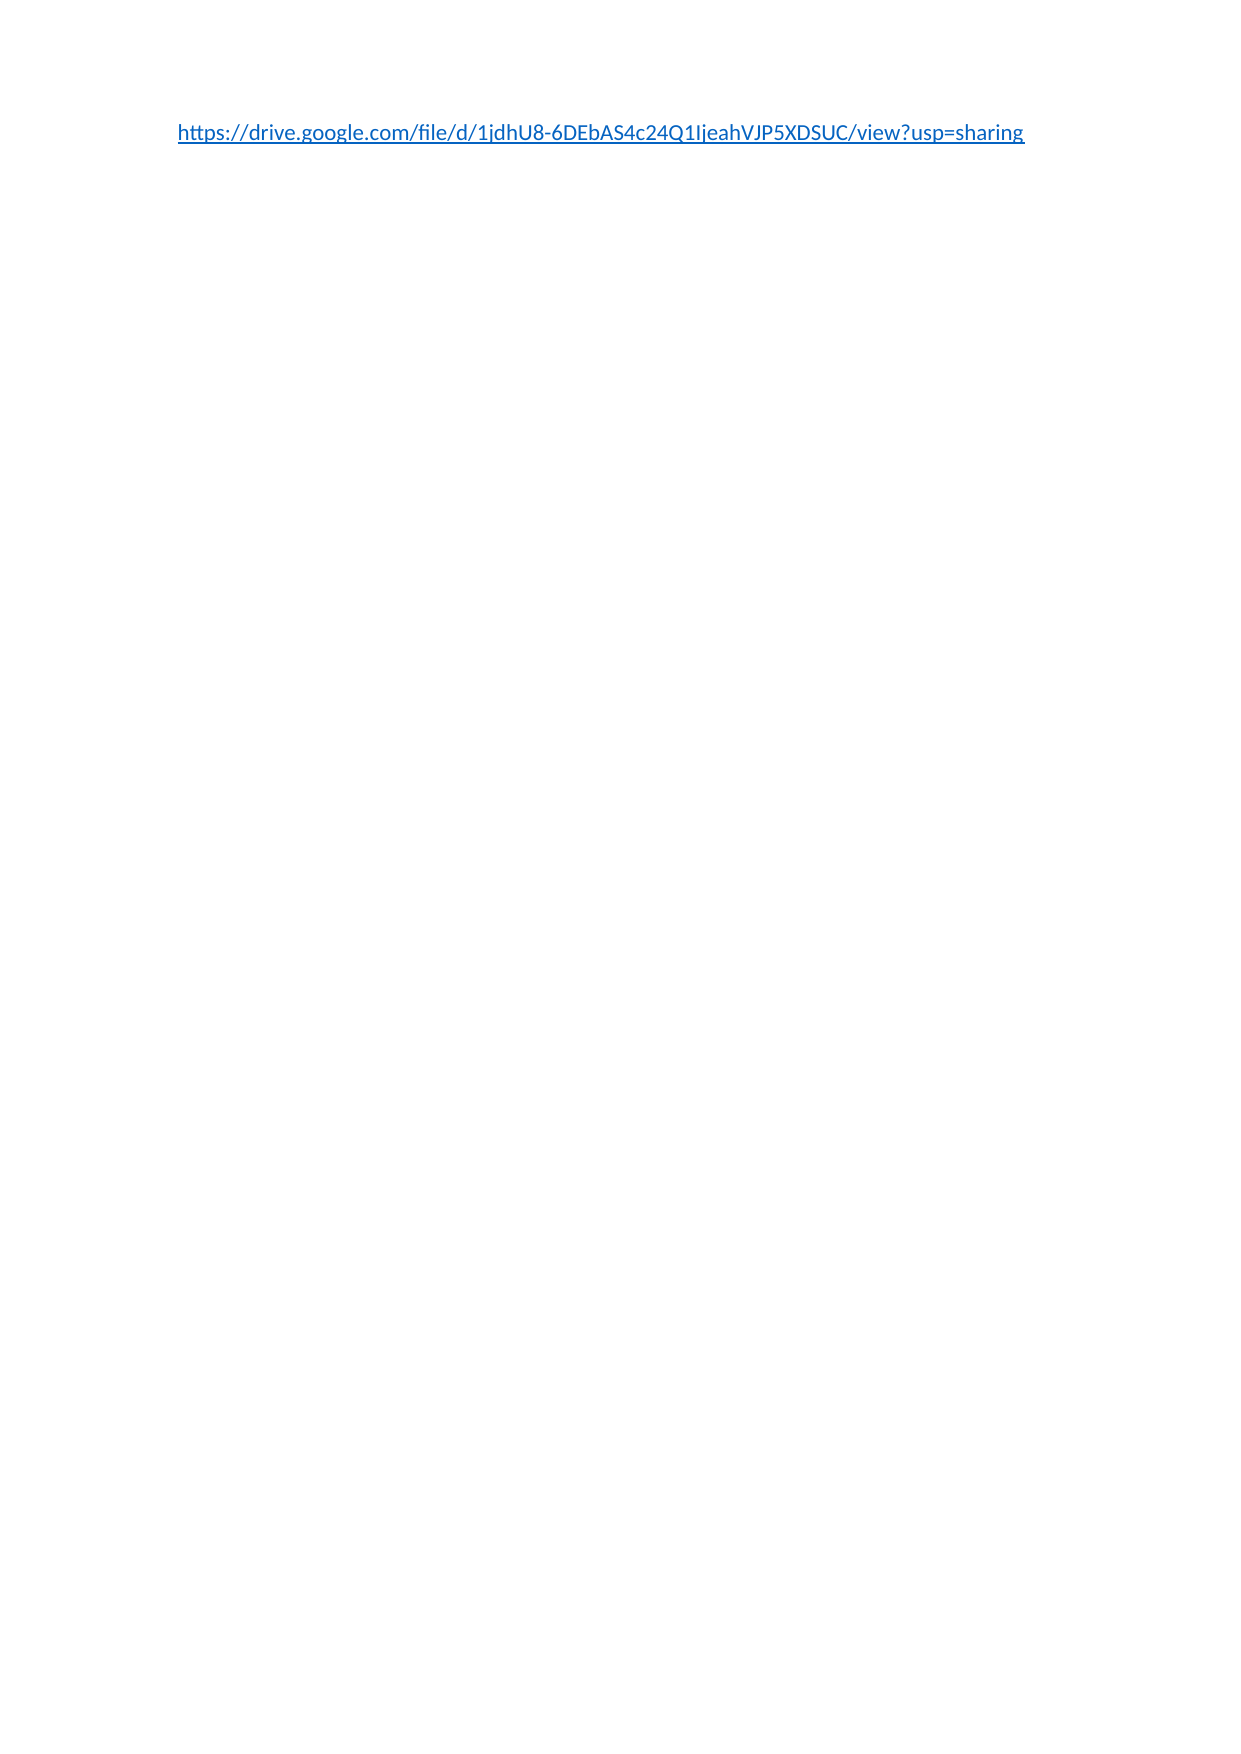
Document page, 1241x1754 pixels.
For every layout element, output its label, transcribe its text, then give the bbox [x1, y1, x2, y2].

text https://drive.google.com/file/d/1jdhU8-6DEbAS4c24Q1IjeahVJP5XDSUC/view?usp=sharing [177, 118, 1152, 146]
